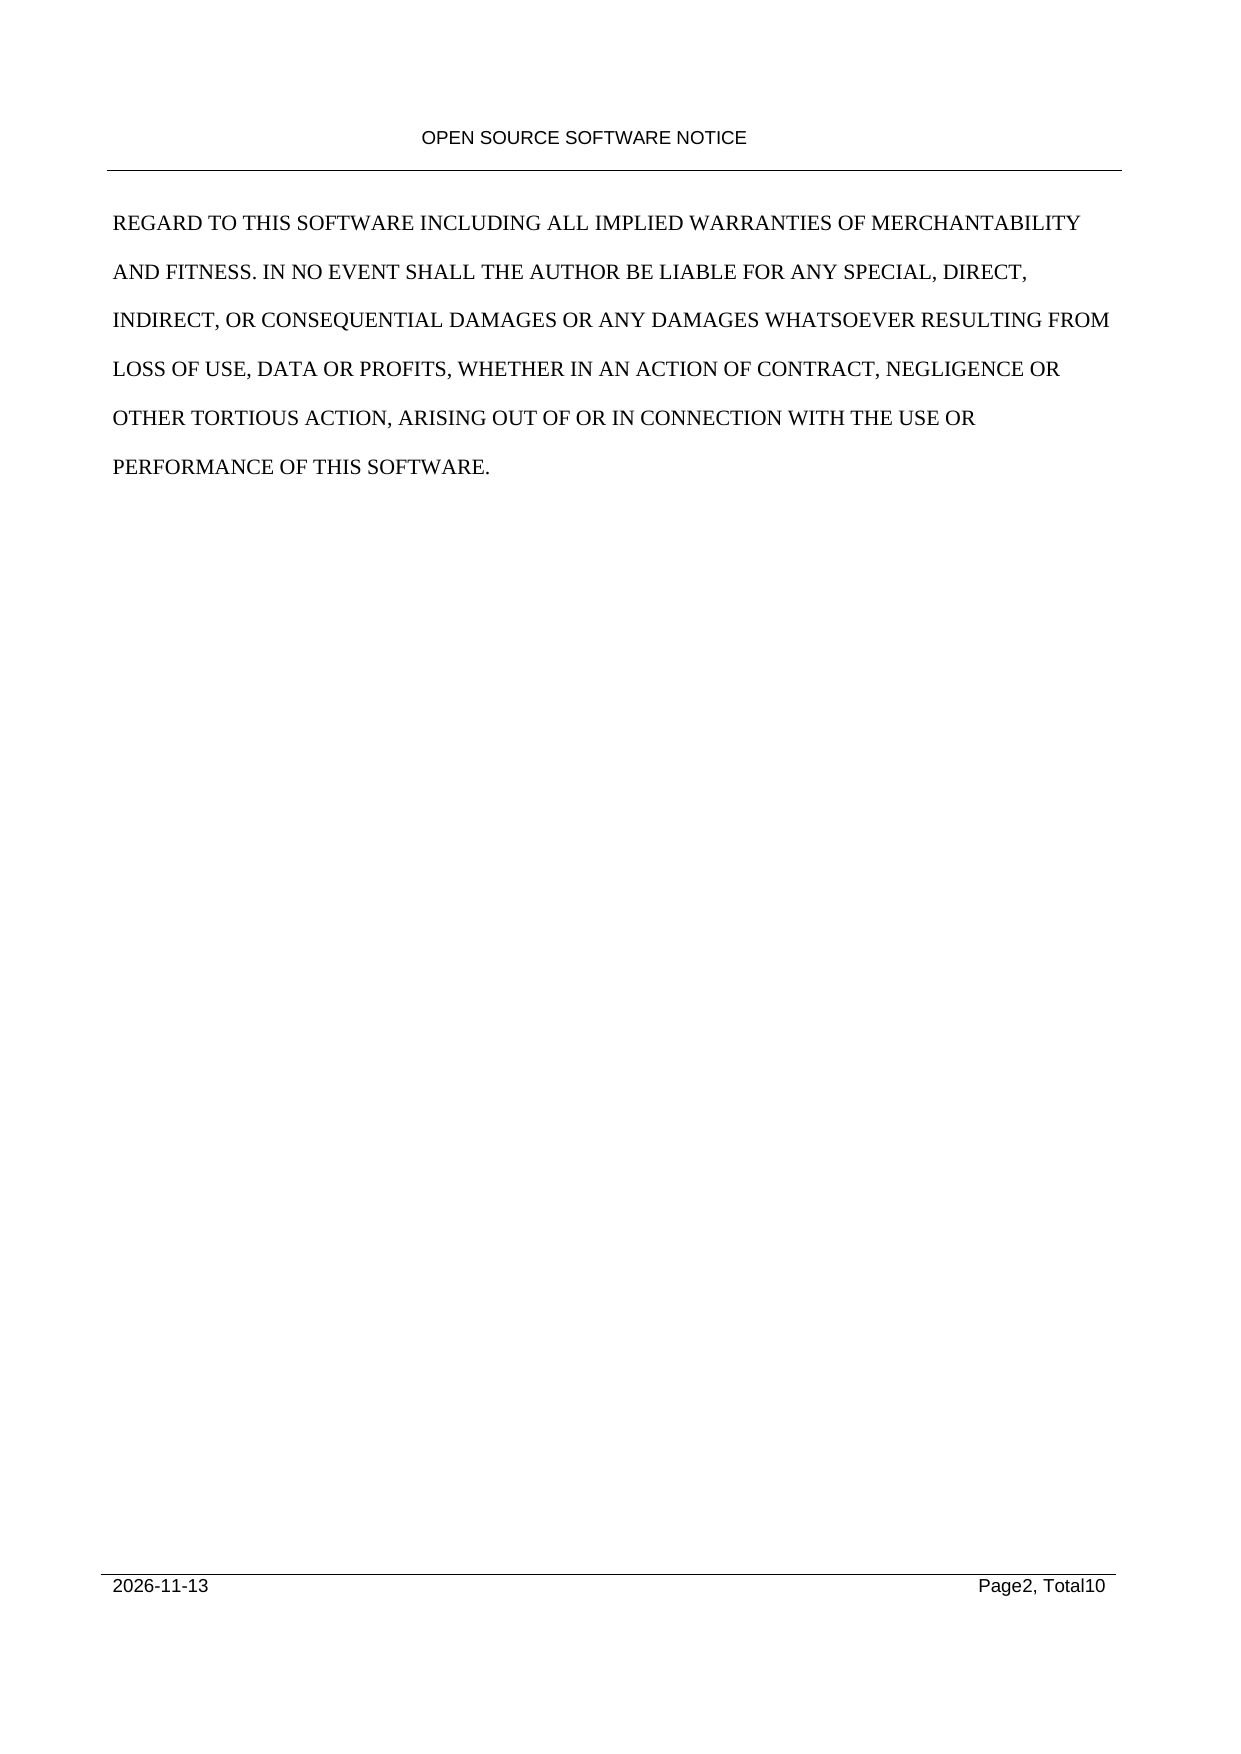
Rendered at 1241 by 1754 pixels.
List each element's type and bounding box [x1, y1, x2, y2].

text [112, 206, 1128, 531]
